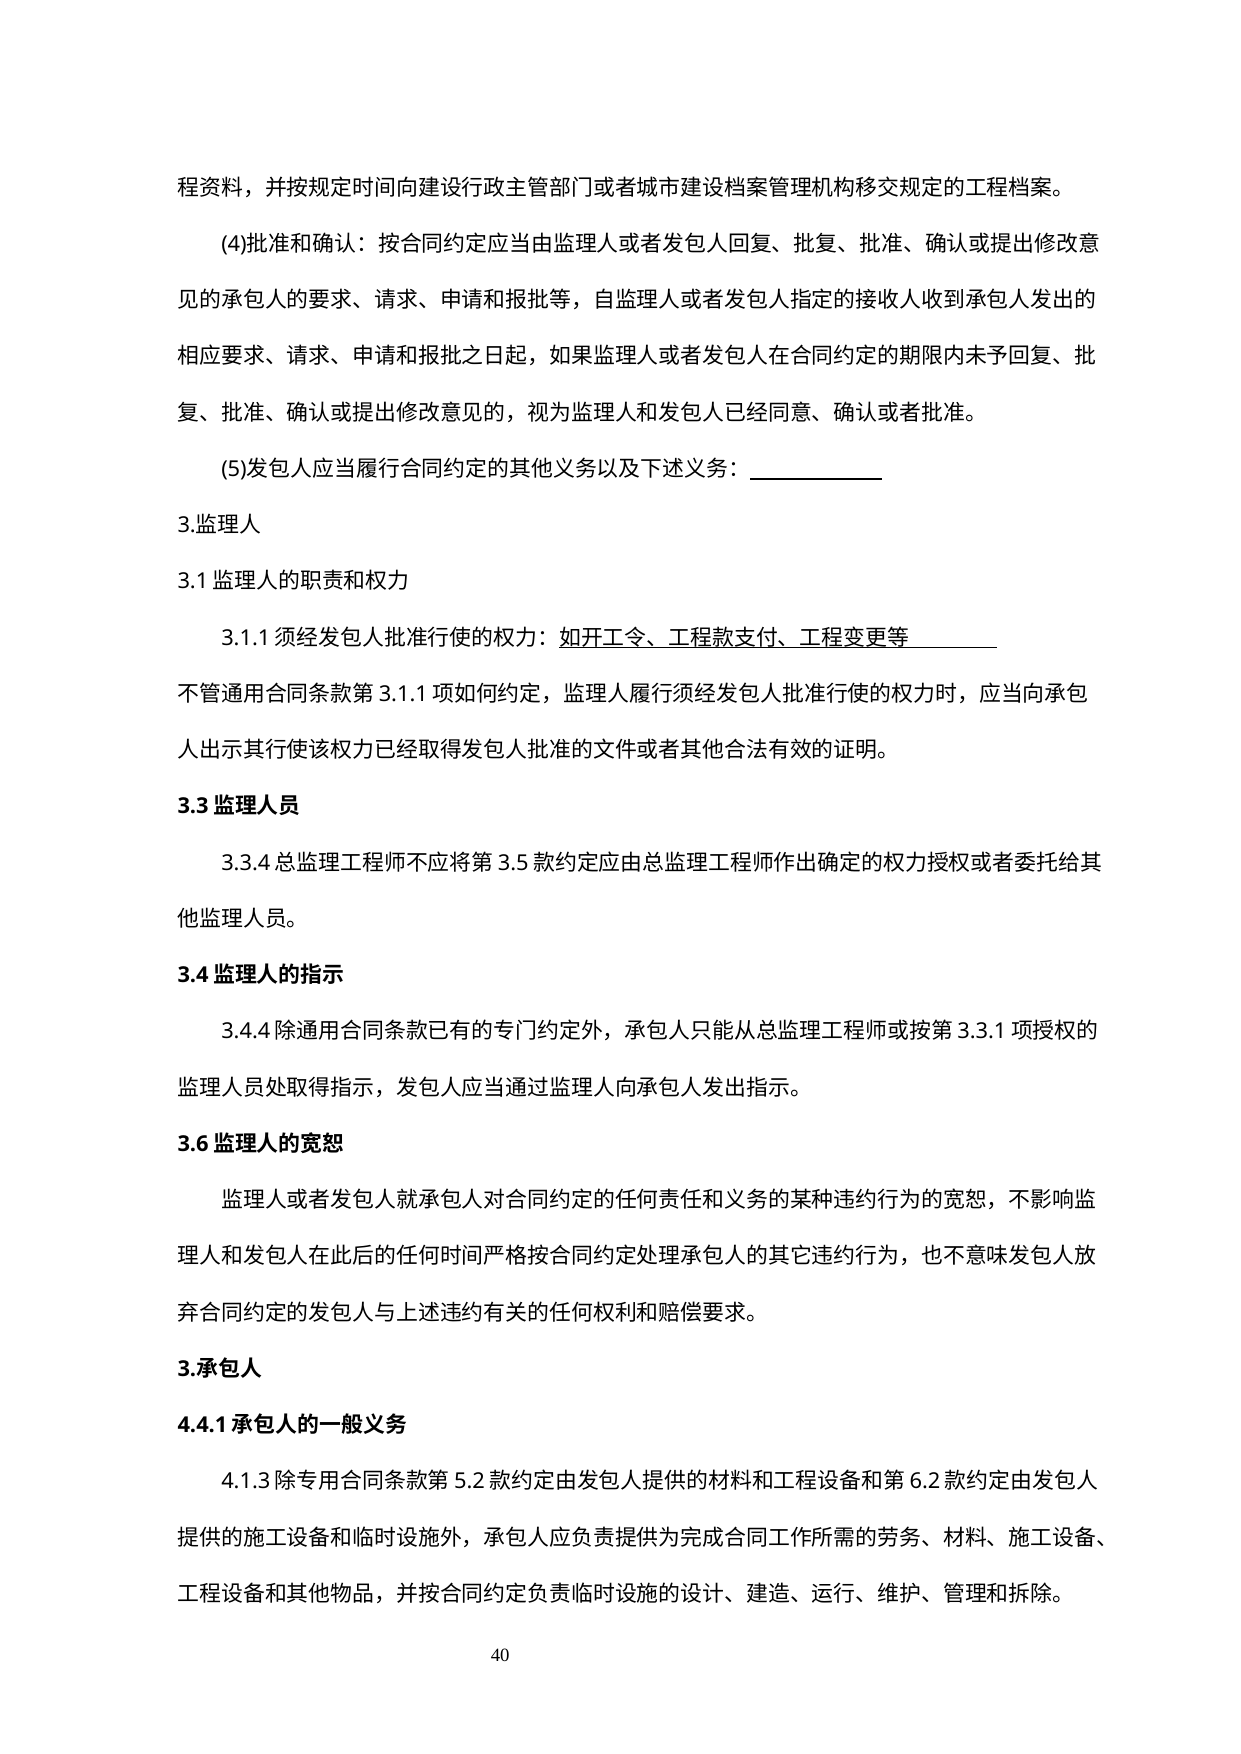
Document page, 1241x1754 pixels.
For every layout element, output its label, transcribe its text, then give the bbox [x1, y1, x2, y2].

text 监理人或者发包人就承包人对合同约定的任何责任和义务的某种违约行为的宽恕，不影响监理人和发包人在此后的任何时间严格按合同约定处理承包人的其它违约行为，也不意味发包人放弃合同约定的发包人与上述违约有关的任何权利和赔偿要求。 [177, 1162, 1104, 1331]
list 4.1承包人的一般义务 [177, 1387, 1104, 1444]
text 3.4监理人的指示 [177, 937, 1104, 994]
text 3.4.4除通用合同条款已有的专门约定外，承包人只能从总监理工程师或按第3.3.1项授权的监理人员处取得指示，发包人应当通过监理人向承包人发出指示。 [177, 994, 1104, 1106]
list 承包人 [177, 1331, 1104, 1387]
text 3.1监理人的职责和权力 [177, 544, 1104, 600]
text (5)发包人应当履行合同约定的其他义务以及下述义务： [177, 431, 1104, 487]
text 不管通用合同条款第3.1.1项如何约定，监理人履行须经发包人批准行使的权力时，应当向承包人出示其行使该权力已经取得发包人批准的文件或者其他合法有效的证明。 [177, 656, 1104, 769]
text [177, 150, 1104, 206]
text 3.6监理人的宽恕 [177, 1106, 1104, 1162]
text (4)批准和确认：按合同约定应当由监理人或者发包人回复、批复、批准、确认或提出修改意见的承包人的要求、请求、申请和报批等，自监理人或者发包人指定的接收人收到承包人发出的相应要求、请求、申请和报批之日起，如果监理人或者发包人在合同约定的期限内未予回复、批复、批准、确认或提出修改意见的，视为监理人和发包人已经同意、确认或者批准。 [177, 206, 1104, 431]
text 4.1.3除专用合同条款第5.2款约定由发包人提供的材料和工程设备和第6.2款约定由发包人提供的施工设备和临时设施外，承包人应负责提供为完成合同工作所需的劳务、材料、施工设备、工程设备和其他物品，并按合同约定负责临时设施的设计、建造、运行、维护、管理和拆除。 [177, 1444, 1104, 1612]
text 3.3.4总监理工程师不应将第3.5款约定应由总监理工程师作出确定的权力授权或者委托给其他监理人员。 [177, 825, 1104, 937]
text 3.3监理人员 [177, 769, 1104, 825]
text 3.监理人 [177, 487, 1104, 544]
text 3.1.1须经发包人批准行使的权力：如开工令、工程款支付、工程变更等 [177, 600, 1104, 656]
